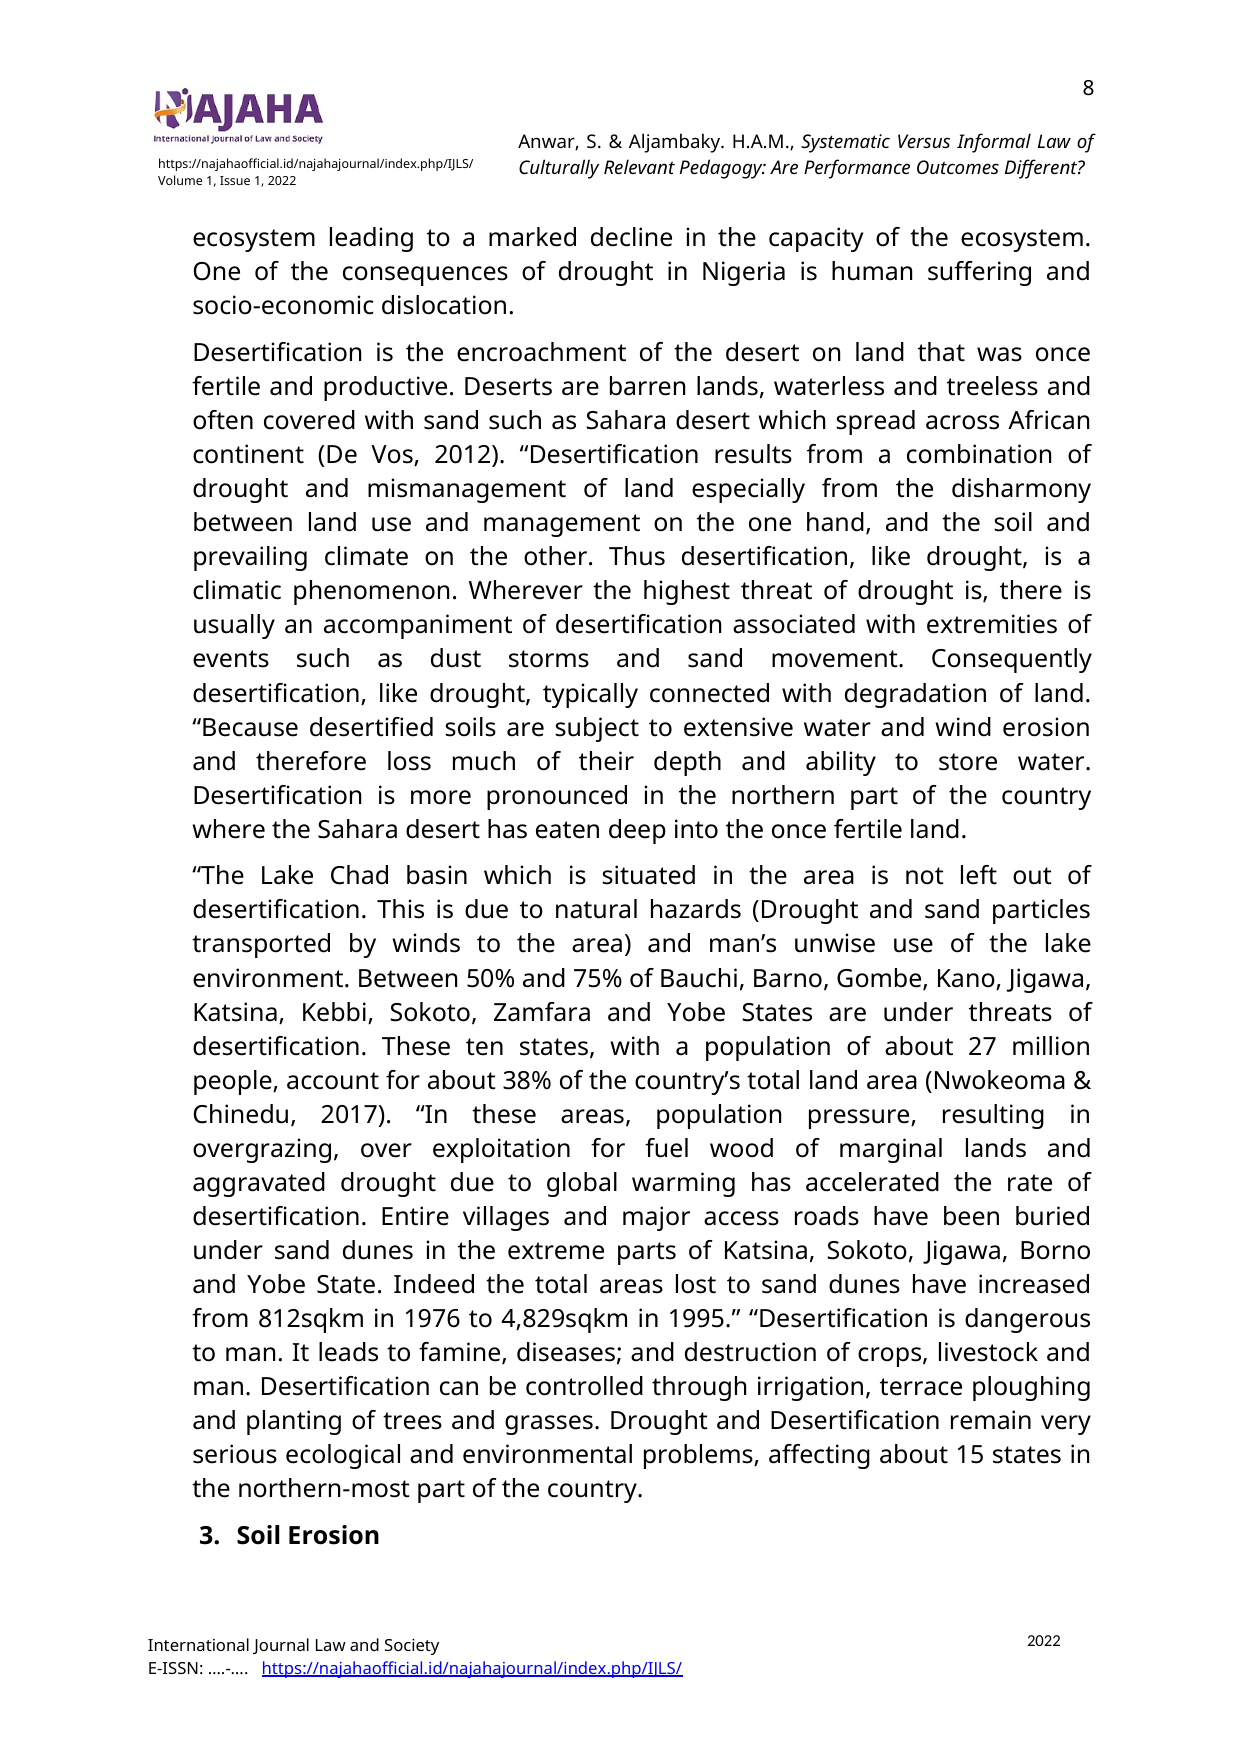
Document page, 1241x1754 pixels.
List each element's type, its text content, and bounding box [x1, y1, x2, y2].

list Soil Erosion [199, 1518, 1092, 1552]
text Desertification is the encroachment of the desert on land that was once fertile and productive. Deserts are barren lands, waterless and treeless and often covered with sand such as Sahara desert which spread across African continent (De Vos, 2012). “Desertification results from a combination of drought and mismanagement of land especially from the disharmony between land use and management on the one hand, and the soil and prevailing climate on the other. Thus desertification, like drought, is a climatic phenomenon. Wherever the highest threat of drought is, there is usually an accompaniment of desertification associated with extremities of events such as dust storms and sand movement. Consequently desertification, like drought, typically connected with degradation of land. “Because desertified soils are subject to extensive water and wind erosion and therefore loss much of their depth and ability to store water. Desertification is more pronounced in the northern part of the country where the Sahara desert has eaten deep into the once fertile land. [192, 334, 1092, 846]
picture [147, 75, 328, 158]
text “The Lake Chad basin which is situated in the area is not left out of desertification. This is due to natural hazards (Drought and sand particles transported by winds to the area) and man’s unwise use of the lake environment. Between 50% and 75% of Bauchi, Barno, Gombe, Kano, Jigawa, Katsina, Kebbi, Sokoto, Zamfara and Yobe States are under threats of desertification. These ten states, with a population of about 27 million people, account for about 38% of the country’s total land area (Nwokeoma & Chinedu, 2017). “In these areas, population pressure, resulting in overgrazing, over exploitation for fuel wood of marginal lands and aggravated drought due to global warming has accelerated the rate of desertification. Entire villages and major access roads have been buried under sand dunes in the extreme parts of Katsina, Sokoto, Jigawa, Borno and Yobe State. Indeed the total areas lost to sand dunes have increased from 812sqkm in 1976 to 4,829sqkm in 1995.” “Desertification is dangerous to man. It leads to famine, diseases; and destruction of crops, livestock and man. Desertification can be controlled through irrigation, terrace ploughing and planting of trees and grasses. Drought and Desertification remain very serious ecological and environmental problems, affecting about 15 states in the northern-most part of the country. [192, 858, 1092, 1505]
